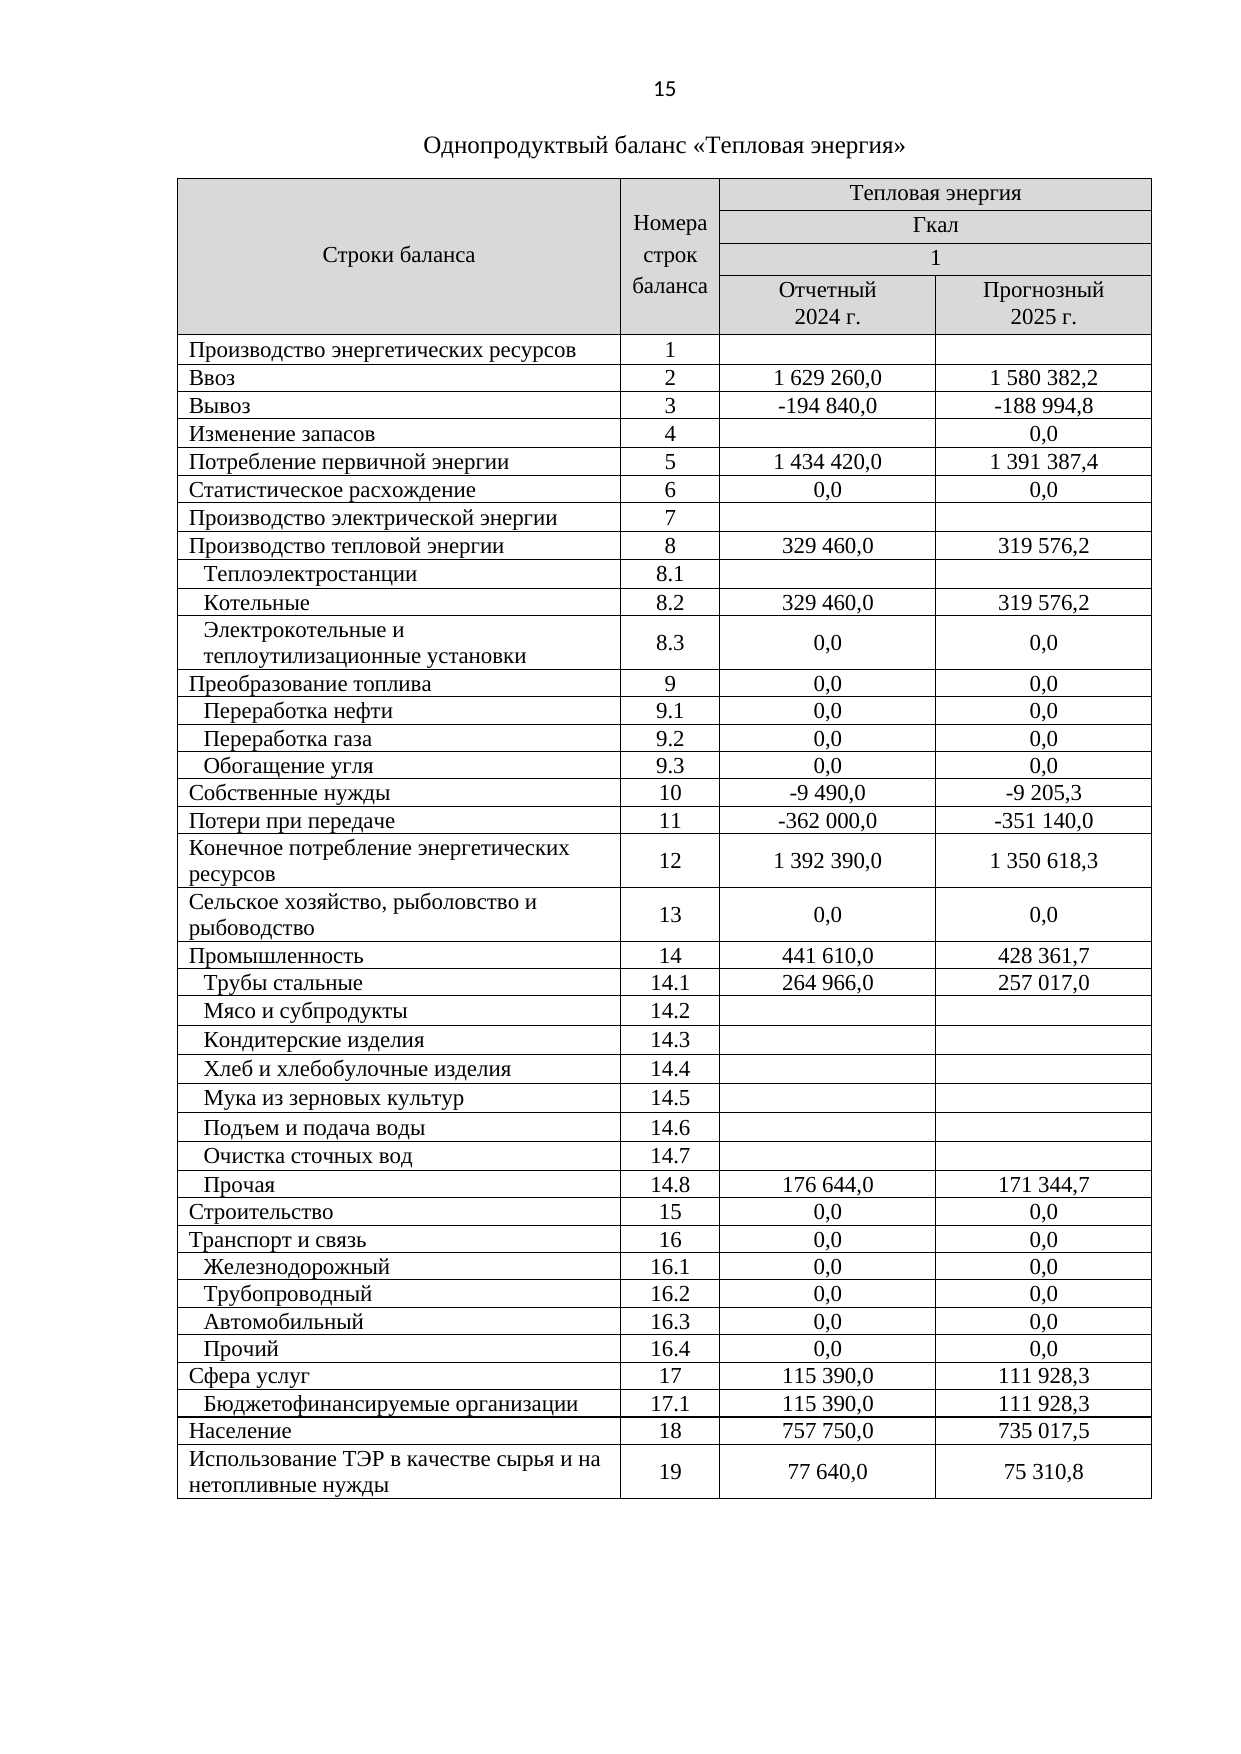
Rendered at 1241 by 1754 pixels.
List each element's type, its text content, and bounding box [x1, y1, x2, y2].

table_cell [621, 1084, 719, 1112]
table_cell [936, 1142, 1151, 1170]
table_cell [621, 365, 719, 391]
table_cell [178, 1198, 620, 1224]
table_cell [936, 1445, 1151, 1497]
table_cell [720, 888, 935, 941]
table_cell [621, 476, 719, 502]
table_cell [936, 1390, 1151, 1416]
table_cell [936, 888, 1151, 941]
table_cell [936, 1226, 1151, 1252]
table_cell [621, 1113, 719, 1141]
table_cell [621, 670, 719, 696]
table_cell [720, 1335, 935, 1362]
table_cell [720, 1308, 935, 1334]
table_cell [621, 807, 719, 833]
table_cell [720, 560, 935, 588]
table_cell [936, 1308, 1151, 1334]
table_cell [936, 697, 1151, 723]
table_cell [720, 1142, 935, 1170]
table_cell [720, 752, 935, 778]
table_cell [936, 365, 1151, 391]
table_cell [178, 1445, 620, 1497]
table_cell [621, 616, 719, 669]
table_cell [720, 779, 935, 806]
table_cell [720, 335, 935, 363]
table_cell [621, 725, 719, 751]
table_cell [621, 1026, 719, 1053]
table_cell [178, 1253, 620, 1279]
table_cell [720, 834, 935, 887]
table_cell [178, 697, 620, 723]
text Однопродуктвый баланс «Тепловая энергия» [177, 130, 1152, 159]
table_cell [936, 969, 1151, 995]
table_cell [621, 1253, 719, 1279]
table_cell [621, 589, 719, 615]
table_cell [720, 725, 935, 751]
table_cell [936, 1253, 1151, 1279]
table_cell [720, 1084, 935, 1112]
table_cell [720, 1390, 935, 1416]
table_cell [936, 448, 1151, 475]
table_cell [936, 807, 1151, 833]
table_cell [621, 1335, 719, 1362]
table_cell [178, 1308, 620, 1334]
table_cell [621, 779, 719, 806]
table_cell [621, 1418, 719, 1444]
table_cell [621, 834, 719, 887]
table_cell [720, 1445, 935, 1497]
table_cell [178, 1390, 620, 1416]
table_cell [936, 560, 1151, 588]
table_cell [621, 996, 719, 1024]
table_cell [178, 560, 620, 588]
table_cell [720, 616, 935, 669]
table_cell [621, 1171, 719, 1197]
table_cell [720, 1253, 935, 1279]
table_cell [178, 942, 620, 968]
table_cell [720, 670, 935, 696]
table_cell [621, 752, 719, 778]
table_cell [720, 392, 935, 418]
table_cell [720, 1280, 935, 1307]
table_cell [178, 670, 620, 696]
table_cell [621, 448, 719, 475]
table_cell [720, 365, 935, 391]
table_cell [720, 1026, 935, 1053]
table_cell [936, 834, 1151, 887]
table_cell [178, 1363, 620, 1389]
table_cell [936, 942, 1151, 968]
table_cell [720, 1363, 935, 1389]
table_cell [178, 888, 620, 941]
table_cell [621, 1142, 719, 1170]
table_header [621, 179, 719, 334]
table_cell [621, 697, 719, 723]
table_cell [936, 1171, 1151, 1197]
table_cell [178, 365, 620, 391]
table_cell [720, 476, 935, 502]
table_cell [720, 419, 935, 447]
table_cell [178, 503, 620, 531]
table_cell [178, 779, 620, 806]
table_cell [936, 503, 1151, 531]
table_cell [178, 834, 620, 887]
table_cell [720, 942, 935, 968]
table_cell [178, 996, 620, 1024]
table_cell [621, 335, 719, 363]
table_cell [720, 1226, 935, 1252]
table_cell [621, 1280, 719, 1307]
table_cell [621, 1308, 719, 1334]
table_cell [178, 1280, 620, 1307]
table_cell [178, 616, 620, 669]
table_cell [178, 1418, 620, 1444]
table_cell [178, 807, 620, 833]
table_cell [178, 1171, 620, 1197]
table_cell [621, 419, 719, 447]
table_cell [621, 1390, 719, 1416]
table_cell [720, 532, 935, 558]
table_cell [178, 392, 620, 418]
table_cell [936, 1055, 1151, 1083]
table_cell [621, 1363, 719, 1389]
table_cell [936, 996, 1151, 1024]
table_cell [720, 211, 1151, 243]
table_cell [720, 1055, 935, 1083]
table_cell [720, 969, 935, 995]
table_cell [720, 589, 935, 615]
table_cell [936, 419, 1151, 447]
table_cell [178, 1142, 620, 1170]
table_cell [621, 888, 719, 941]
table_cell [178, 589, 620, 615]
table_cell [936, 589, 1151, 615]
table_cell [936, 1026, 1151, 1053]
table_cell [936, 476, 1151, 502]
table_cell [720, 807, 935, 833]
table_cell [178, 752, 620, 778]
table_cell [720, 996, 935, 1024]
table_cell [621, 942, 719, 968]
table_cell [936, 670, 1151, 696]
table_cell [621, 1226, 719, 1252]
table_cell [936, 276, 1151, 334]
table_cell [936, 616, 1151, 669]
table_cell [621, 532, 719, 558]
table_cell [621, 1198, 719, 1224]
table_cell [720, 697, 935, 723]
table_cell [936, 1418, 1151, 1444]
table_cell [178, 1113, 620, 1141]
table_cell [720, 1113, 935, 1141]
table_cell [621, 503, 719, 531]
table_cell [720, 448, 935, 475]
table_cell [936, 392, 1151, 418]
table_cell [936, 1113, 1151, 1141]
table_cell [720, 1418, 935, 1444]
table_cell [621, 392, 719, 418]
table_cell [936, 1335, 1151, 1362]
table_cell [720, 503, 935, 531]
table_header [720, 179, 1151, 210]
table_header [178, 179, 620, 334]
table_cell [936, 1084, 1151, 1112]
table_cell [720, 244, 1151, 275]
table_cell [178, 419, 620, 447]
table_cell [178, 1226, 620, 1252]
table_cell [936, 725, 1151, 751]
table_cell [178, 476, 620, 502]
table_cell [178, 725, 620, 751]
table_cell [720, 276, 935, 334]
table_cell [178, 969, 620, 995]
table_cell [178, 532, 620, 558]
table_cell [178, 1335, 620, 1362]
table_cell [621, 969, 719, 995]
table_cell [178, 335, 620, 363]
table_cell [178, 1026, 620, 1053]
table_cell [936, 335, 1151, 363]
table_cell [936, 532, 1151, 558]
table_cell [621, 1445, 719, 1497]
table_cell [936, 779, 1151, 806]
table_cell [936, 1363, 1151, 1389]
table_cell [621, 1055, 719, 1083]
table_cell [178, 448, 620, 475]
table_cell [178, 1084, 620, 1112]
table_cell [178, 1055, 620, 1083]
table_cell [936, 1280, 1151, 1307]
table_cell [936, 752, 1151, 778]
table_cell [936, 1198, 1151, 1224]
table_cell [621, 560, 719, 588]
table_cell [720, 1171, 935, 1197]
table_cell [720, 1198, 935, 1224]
